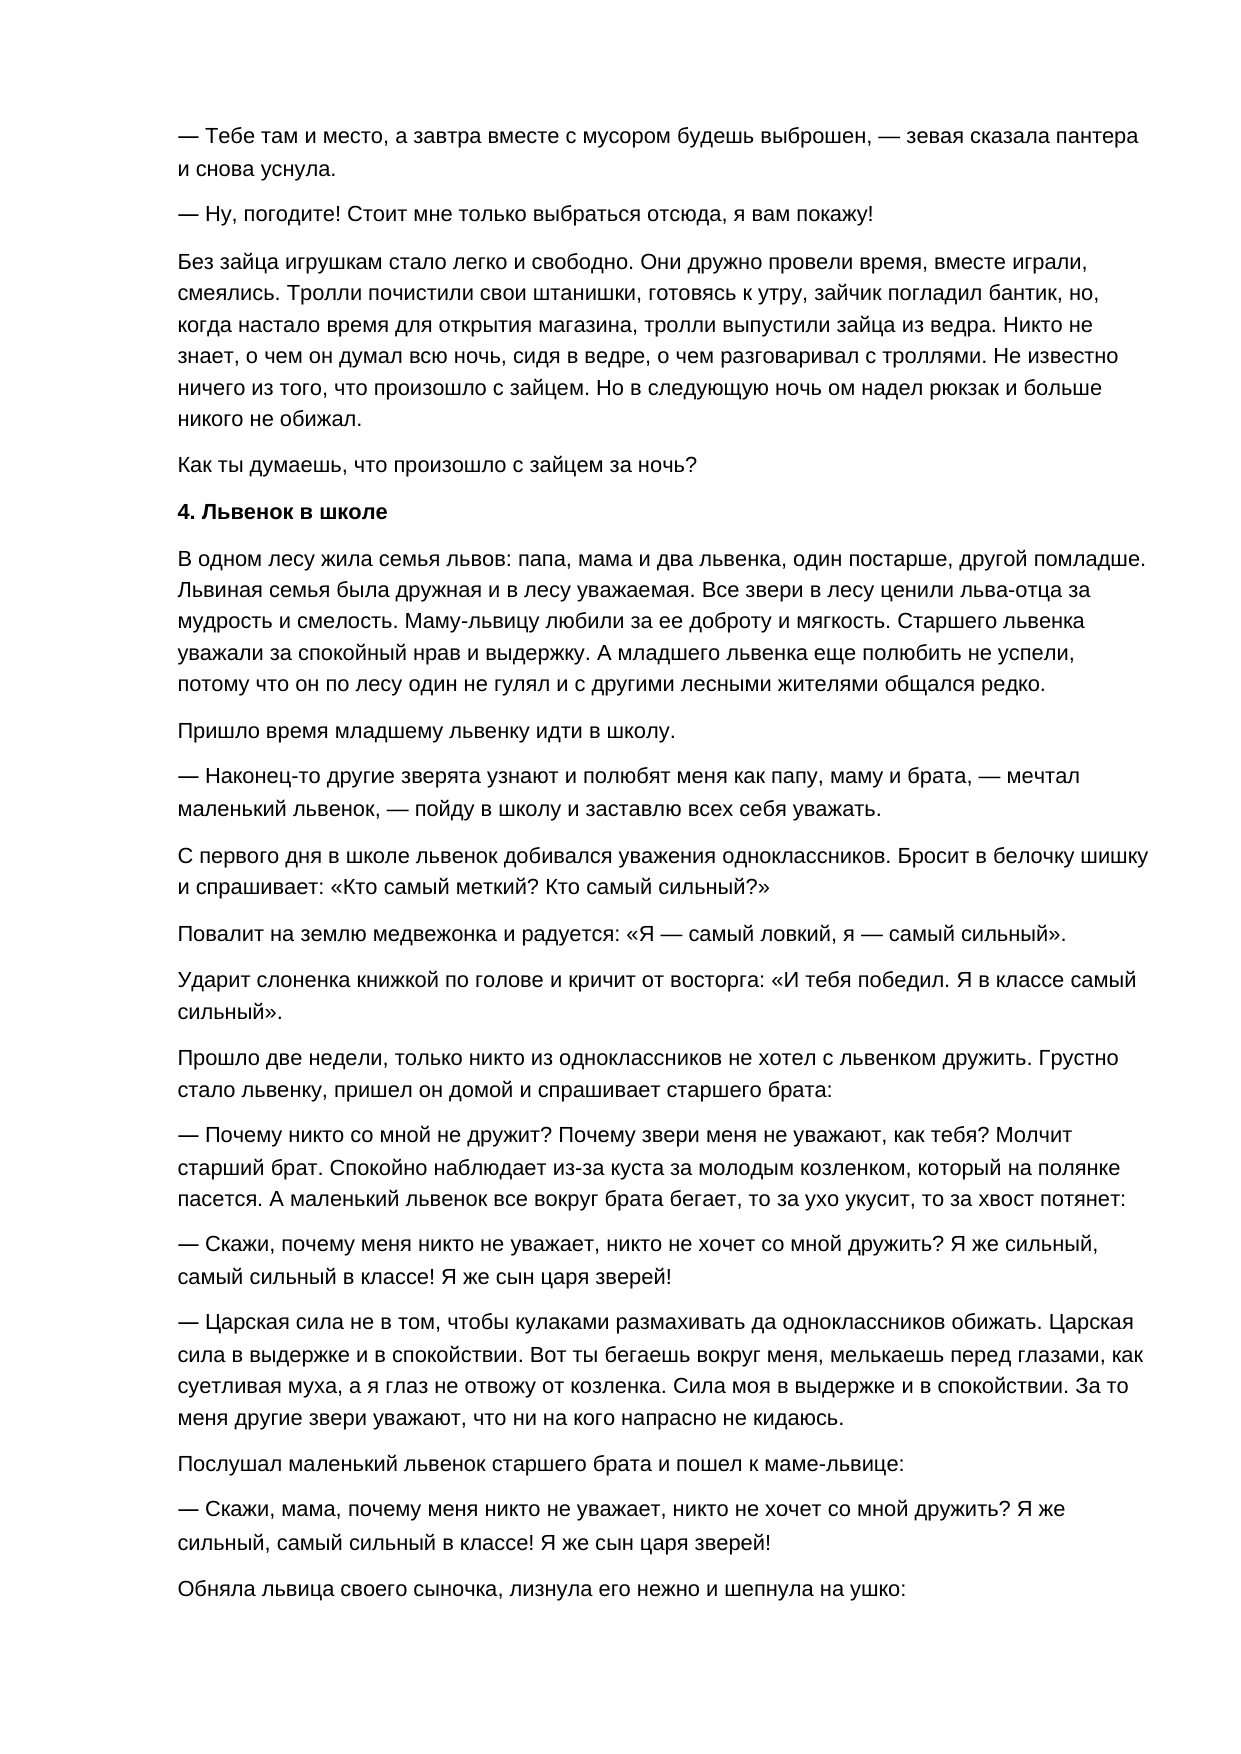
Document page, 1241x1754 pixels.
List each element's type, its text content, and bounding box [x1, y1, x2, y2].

text Обняла львица своего сыночка, лизнула его нежно и шепнула на ушко: [177, 1570, 1152, 1601]
text — Почему никто со мной не дружит? Почему звери меня не уважают, как тебя? Молчит старший брат. Спокойно наблюдает из-за куста за молодым козленком, который на полянке пасется. А маленький львенок все вокруг брата бегает, то за ухо укусит, то за хвост потянет: [177, 1117, 1152, 1211]
text Прошло две недели, только никто из одноклассников не хотел с львенком дружить. Грустно стало львенку, пришел он домой и спрашивает старшего брата: [177, 1039, 1152, 1102]
text — Царская сила не в том, чтобы кулаками размахивать да одноклассников обижать. Царская сила в выдержке и в спокойствии. Вот ты бегаешь вокруг меня, мелькаешь перед глазами, как суетливая муха, а я глаз не отвожу от козленка. Сила моя в выдержке и в спокойствии. За то меня другие звери уважают, что ни на кого напрасно не кидаюсь. [177, 1304, 1152, 1430]
text — Скажи, почему меня никто не уважает, никто не хочет со мной дружить? Я же сильный, самый сильный в классе! Я же сын царя зверей! [177, 1226, 1152, 1289]
text Пришло время младшему львенку идти в школу. [177, 712, 1152, 743]
text Ударит слоненка книжкой по голове и кричит от восторга: «И тебя победил. Я в классе самый сильный». [177, 961, 1152, 1024]
text Повалит на землю медвежонка и радуется: «Я — самый ловкий, я — самый сильный». [177, 914, 1152, 946]
text — Ну, погодите! Стоит мне только выбраться отсюда, я вам покажу! [177, 196, 1152, 227]
text Без зайца игрушкам стало легко и свободно. Они дружно провели время, вместе играли, смеялись. Тролли почистили свои штанишки, готовясь к утру, зайчик погладил бантик, но, когда настало время для открытия магазина, тролли выпустили зайца из ведра. Никто не знает, о чем он думал всю ночь, сидя в ведре, о чем разговаривал с троллями. Не известно ничего из того, что произошло с зайцем. Но в следующую ночь ом надел рюкзак и больше никого не обижал. [177, 243, 1152, 431]
text 4. Львенок в школе [177, 493, 1152, 524]
text — Наконец-то другие зверята узнают и полюбят меня как папу, маму и брата, — мечтал маленький львенок, — пойду в школу и заставлю всех себя уважать. [177, 758, 1152, 821]
text Послушал маленький львенок старшего брата и пошел к маме-львице: [177, 1445, 1152, 1477]
text — Тебе там и место, а завтра вместе с мусором будешь выброшен, — зевая сказала пантера и снова уснула. [177, 118, 1152, 181]
text Как ты думаешь, что произошло с зайцем за ночь? [177, 446, 1152, 478]
text С первого дня в школе львенок добивался уважения одноклассников. Бросит в белочку шишку и спрашивает: «Кто самый меткий? Кто самый сильный?» [177, 836, 1152, 899]
text В одном лесу жила семья львов: папа, мама и два львенка, один постарше, другой помладше. Львиная семья была дружная и в лесу уважаемая. Все звери в лесу ценили льва-отца за мудрость и смелость. Маму-львицу любили за ее доброту и мягкость. Старшего львенка уважали за спокойный нрав и выдержку. А младшего львенка еще полюбить не успели, потому что он по лесу один не гулял и с другими лесными жителями общался редко. [177, 539, 1152, 696]
text — Скажи, мама, почему меня никто не уважает, никто не хочет со мной дружить? Я же сильный, самый сильный в классе! Я же сын царя зверей! [177, 1492, 1152, 1554]
